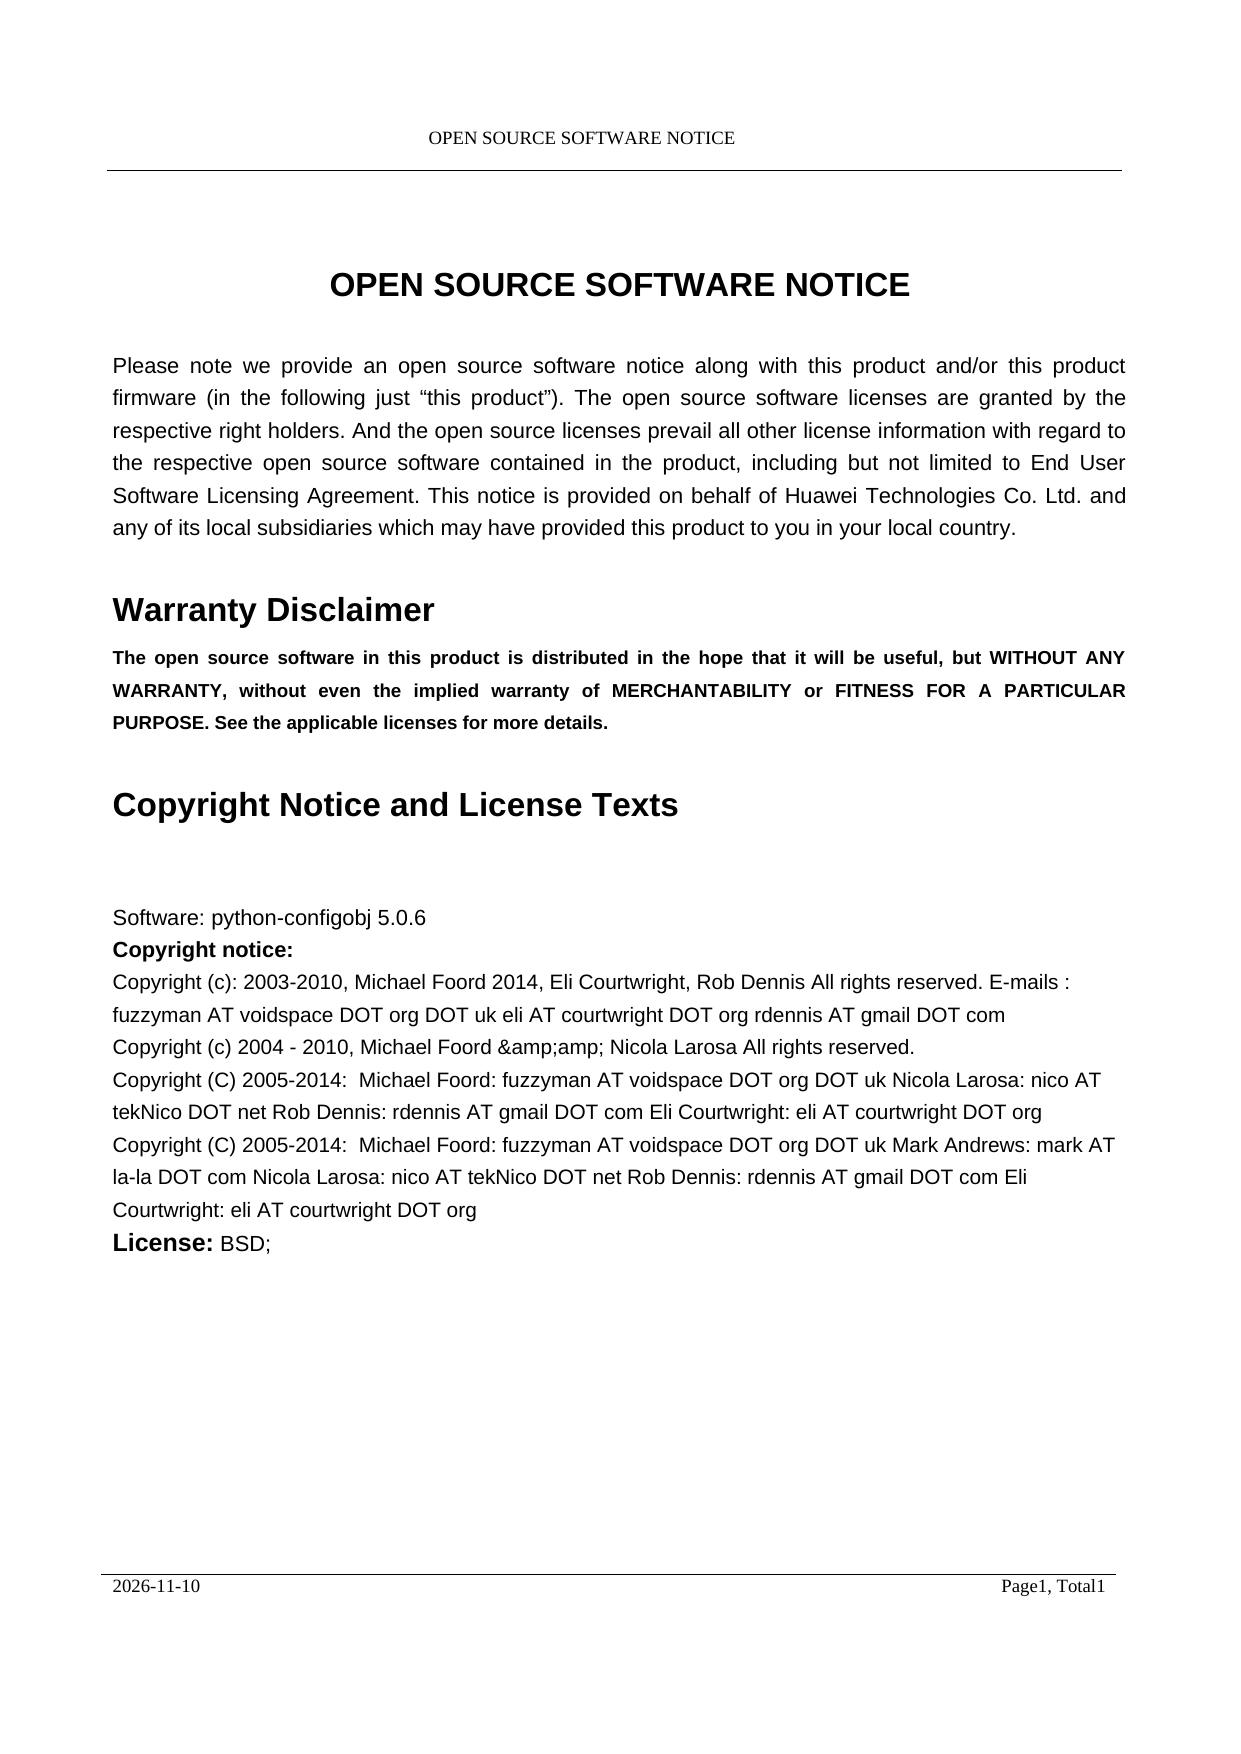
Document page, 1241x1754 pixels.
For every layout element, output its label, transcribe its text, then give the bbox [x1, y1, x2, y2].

text Copyright Notice and License Texts [112, 771, 1128, 836]
text Copyright (c): 2003-2010, Michael Foord 2014, Eli Courtwright, Rob Dennis All rights reserved. E-mails : fuzzyman AT voidspace DOT org DOT uk eli AT courtwright DOT org rdennis AT gmail DOT com [112, 966, 1128, 1031]
text Please note we provide an open source software notice along with this product and/or this product firmware (in the following just “this product”). The open source software licenses are granted by the respective right holders. And the open source licenses prevail all other license information with regard to the respective open source software contained in the product, including but not limited to End User Software Licensing Agreement. This notice is provided on behalf of Huawei Technologies Co. Ltd. and any of its local subsidiaries which may have provided this product to you in your local country. [112, 349, 1128, 544]
text OPEN SOURCE SOFTWARE NOTICE [112, 251, 1128, 316]
text Copyright (C) 2005-2014: Michael Foord: fuzzyman AT voidspace DOT org DOT uk Nicola Larosa: nico AT tekNico DOT net Rob Dennis: rdennis AT gmail DOT com Eli Courtwright: eli AT courtwright DOT org [112, 1063, 1128, 1128]
text License: BSD; [112, 1226, 1128, 1323]
text Copyright (C) 2005-2014: Michael Foord: fuzzyman AT voidspace DOT org DOT uk Mark Andrews: mark AT la-la DOT com Nicola Larosa: nico AT tekNico DOT net Rob Dennis: rdennis AT gmail DOT com Eli Courtwright: eli AT courtwright DOT org [112, 1128, 1128, 1226]
text Copyright (c) 2004 - 2010, Michael Foord &amp;amp; Nicola Larosa All rights reserved. [112, 1031, 1128, 1063]
text Copyright notice: [112, 933, 1128, 966]
text Software: python-configobj 5.0.6 [112, 901, 1128, 933]
text Warranty Disclaimer [112, 576, 1128, 641]
text The open source software in this product is distributed in the hope that it will be useful, but WITHOUT ANY WARRANTY, without even the implied warranty of MERCHANTABILITY or FITNESS FOR A PARTICULAR PURPOSE. See the applicable licenses for more details. [112, 641, 1128, 739]
